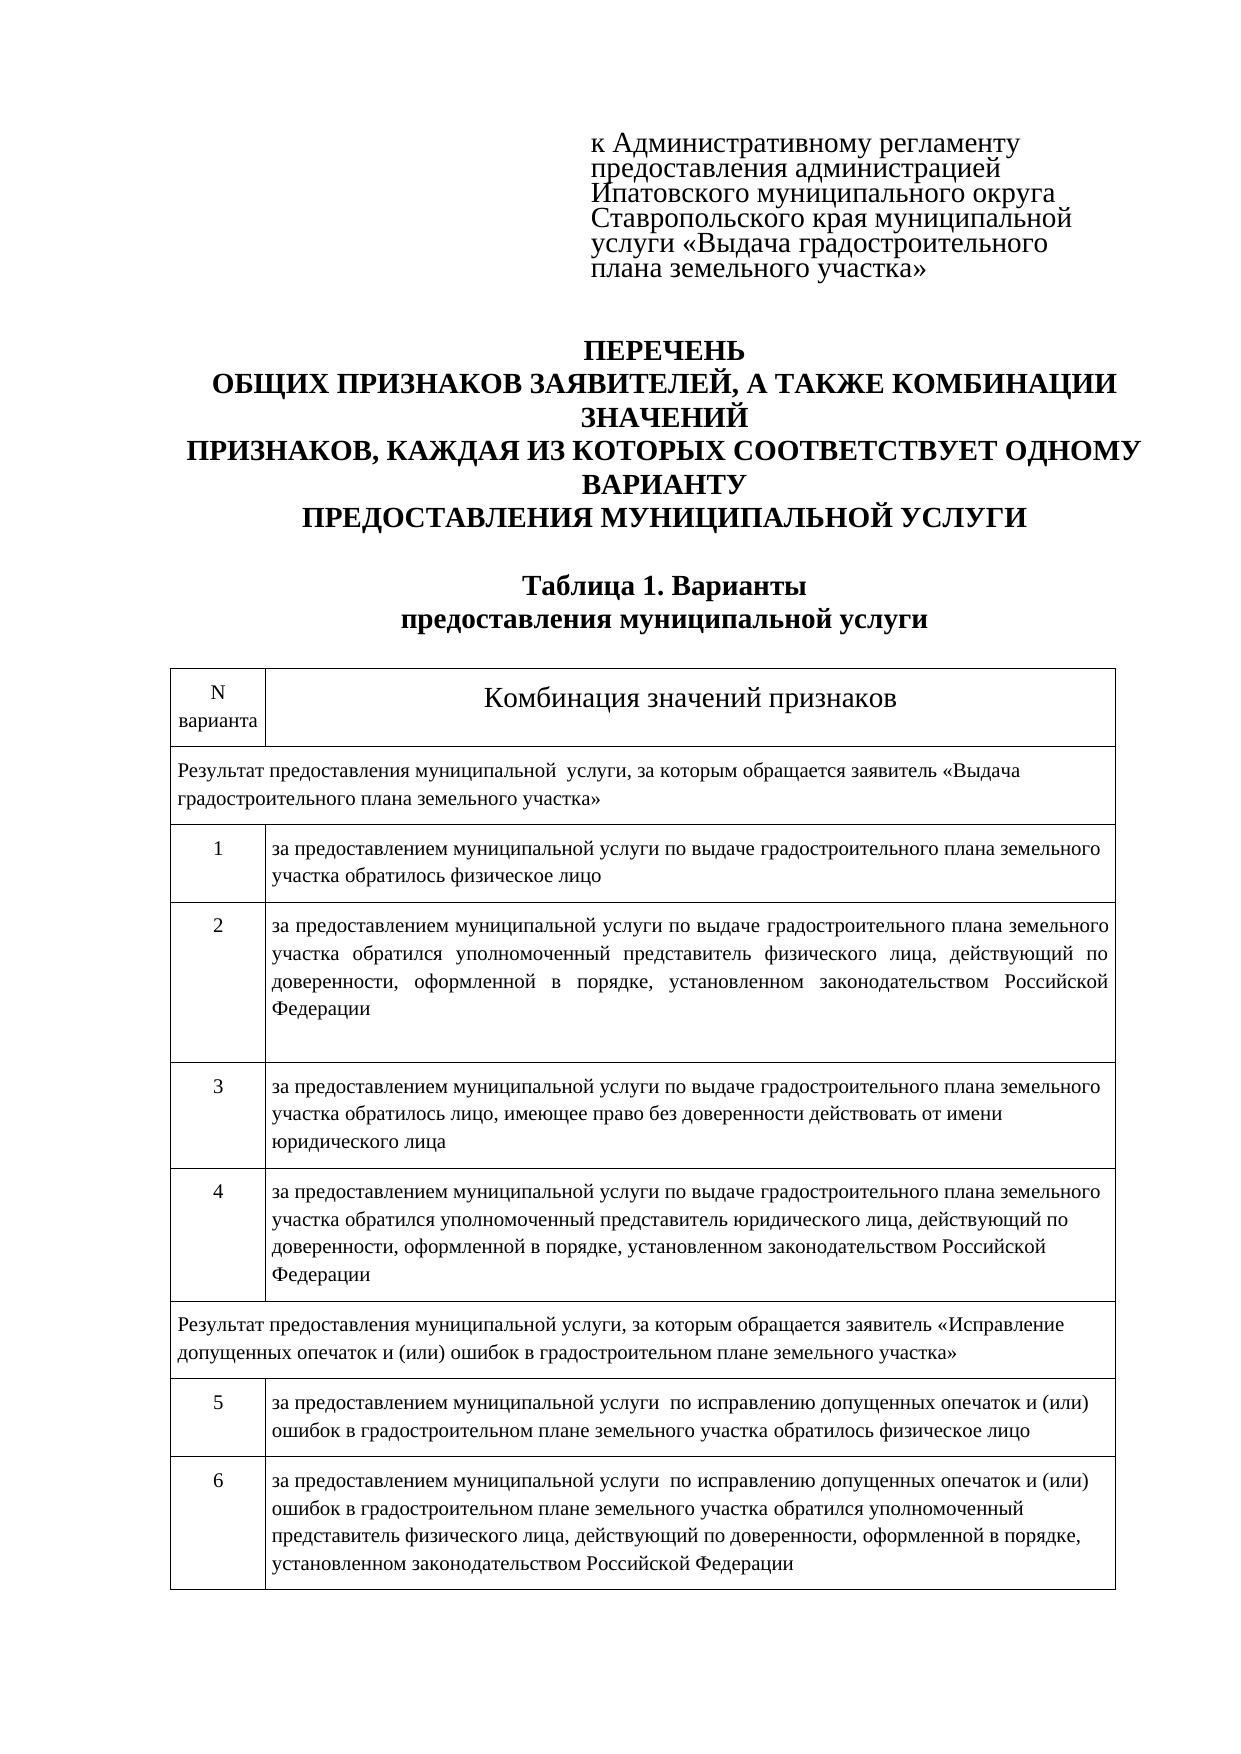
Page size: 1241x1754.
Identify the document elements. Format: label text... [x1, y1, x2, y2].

text Ипатовского муниципального округа [591, 183, 1152, 208]
text плана земельного участка» [591, 258, 1152, 283]
table_cell Результат предоставления муниципальной услуги, за которым обращается заявитель «Выдача градостроительного плана земельного участка» [171, 747, 1115, 824]
text ПРЕДОСТАВЛЕНИЯ МУНИЦИПАЛЬНОЙ УСЛУГИ [177, 501, 1152, 534]
text ПЕРЕЧЕНЬ [177, 333, 1152, 366]
table_cell за предоставлением муниципальной услуги по исправлению допущенных опечаток и (или) ошибок в градостроительном плане земельного участка обратился уполномоченный представитель физического лица, действующий по доверенности, оформленной в порядке, установленном законодательством Российской Федерации [266, 1457, 1115, 1589]
table_cell 3 [171, 1063, 265, 1167]
table_cell Результат предоставления муниципальной услуги, за которым обращается заявитель «Исправление допущенных опечаток и (или) ошибок в градостроительном плане земельного участка» [171, 1302, 1115, 1378]
text ПРИЗНАКОВ, КАЖДАЯ ИЗ КОТОРЫХ СООТВЕТСТВУЕТ ОДНОМУ ВАРИАНТУ [177, 433, 1152, 501]
text предоставления муниципальной услуги [177, 601, 1152, 635]
text Ставропольского края муниципальной [591, 208, 1152, 233]
text услуги «Выдача градостроительного [591, 233, 1152, 258]
table_cell за предоставлением муниципальной услуги по выдаче градостроительного плана земельного участка обратилось лицо, имеющее право без доверенности действовать от имени юридического лица [266, 1063, 1115, 1167]
table_cell 4 [171, 1169, 265, 1301]
text Таблица 1. Варианты [177, 568, 1152, 601]
table_cell за предоставлением муниципальной услуги по выдаче градостроительного плана земельного участка обратилось физическое лицо [266, 825, 1115, 902]
table_cell за предоставлением муниципальной услуги по выдаче градостроительного плана земельного участка обратился уполномоченный представитель юридического лица, действующий по доверенности, оформленной в порядке, установленном законодательством Российской Федерации [266, 1169, 1115, 1301]
text ОБЩИХ ПРИЗНАКОВ ЗАЯВИТЕЛЕЙ, А ТАКЖЕ КОМБИНАЦИИ ЗНАЧЕНИЙ [177, 366, 1152, 433]
table_header N варианта [171, 669, 265, 746]
text к Административному регламенту [624, 133, 1152, 158]
table_cell 2 [171, 903, 265, 1062]
table_cell 6 [171, 1457, 265, 1589]
table_cell за предоставлением муниципальной услуги по выдаче градостроительного плана земельного участка обратился уполномоченный представитель физического лица, действующий по доверенности, оформленной в порядке, установленном законодательством Российской Федерации [266, 903, 1115, 1062]
table_cell 5 [171, 1379, 265, 1456]
table_header Комбинация значений признаков [266, 669, 1115, 746]
table_cell за предоставлением муниципальной услуги по исправлению допущенных опечаток и (или) ошибок в градостроительном плане земельного участка обратилось физическое лицо [266, 1379, 1115, 1456]
text предоставления администрацией [591, 158, 1152, 183]
table_cell 1 [171, 825, 265, 902]
